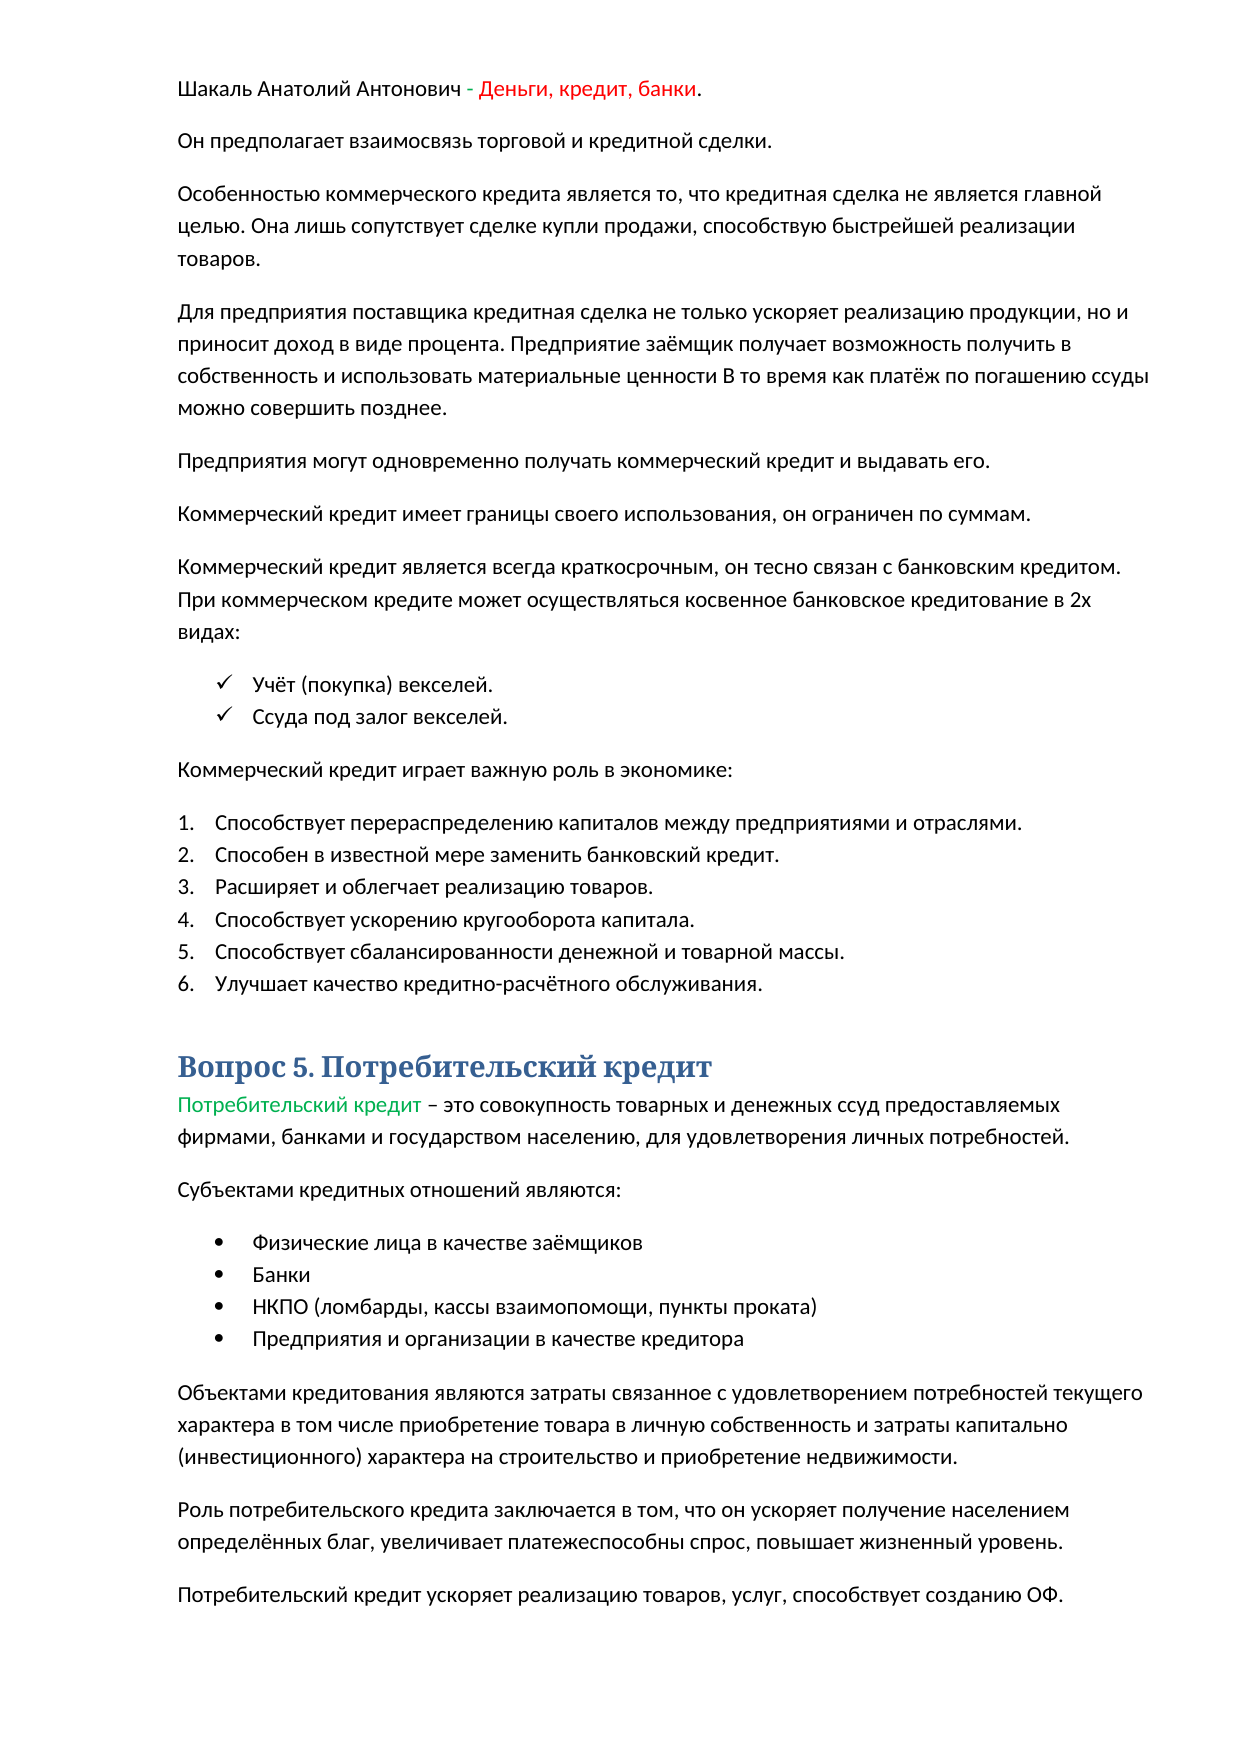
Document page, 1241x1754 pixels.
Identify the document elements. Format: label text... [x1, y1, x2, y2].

list Физические лица в качестве заёмщиков [215, 1228, 1152, 1256]
list Расширяет и облегчает реализацию товаров. [177, 872, 1152, 901]
list Способствует ускорению кругооборота капитала. [177, 905, 1152, 933]
text Для предприятия поставщика кредитная сделка не только ускоряет реализацию продукции, но и приносит доход в виде процента. Предприятие заёмщик получает возможность получить в собственность и использовать материальные ценности В то время как платёж по погашению ссуды можно совершить позднее. [177, 297, 1152, 421]
list Способен в известной мере заменить банковский кредит. [177, 840, 1152, 868]
subtitle Вопрос 5. Потребительский кредит [177, 1051, 1152, 1085]
list Предприятия и организации в качестве кредитора [215, 1324, 1152, 1353]
list Способствует сбалансированности денежной и товарной массы. [177, 937, 1152, 965]
list Ссуда под залог векселей. [215, 702, 1152, 730]
text Субъектами кредитных отношений являются: [177, 1175, 1152, 1203]
text Объектами кредитования являются затраты связанное с удовлетворением потребностей текущего характера в том числе приобретение товара в личную собственность и затраты капитально (инвестиционного) характера на строительство и приобретение недвижимости. [177, 1378, 1152, 1470]
list НКПО (ломбарды, кассы взаимопомощи, пункты проката) [215, 1292, 1152, 1320]
list Банки [215, 1260, 1152, 1288]
list Способствует перераспределению капиталов между предприятиями и отраслями. [177, 808, 1152, 836]
list Улучшает качество кредитно-расчётного обслуживания. [177, 969, 1152, 997]
text Коммерческий кредит является всегда краткосрочным, он тесно связан с банковским кредитом. При коммерческом кредите может осуществляться косвенное банковское кредитование в 2х видах: [177, 552, 1152, 645]
text Потребительский кредит – это совокупность товарных и денежных ссуд предоставляемых фирмами, банками и государством населению, для удовлетворения личных потребностей. [177, 1090, 1152, 1150]
text Он предполагает взаимосвязь торговой и кредитной сделки. [177, 126, 1152, 154]
text Коммерческий кредит играет важную роль в экономике: [177, 755, 1152, 783]
list Учёт (покупка) векселей. [215, 670, 1152, 698]
text Роль потребительского кредита заключается в том, что он ускоряет получение населением определённых благ, увеличивает платежеспособны спрос, повышает жизненный уровень. [177, 1495, 1152, 1555]
text Особенностью коммерческого кредита является то, что кредитная сделка не является главной целью. Она лишь сопутствует сделке купли продажи, способствую быстрейшей реализации товаров. [177, 179, 1152, 272]
text Предприятия могут одновременно получать коммерческий кредит и выдавать его. [177, 446, 1152, 474]
text Потребительский кредит ускоряет реализацию товаров, услуг, способствует созданию ОФ. [177, 1580, 1152, 1608]
text Коммерческий кредит имеет границы своего использования, он ограничен по суммам. [177, 499, 1152, 527]
